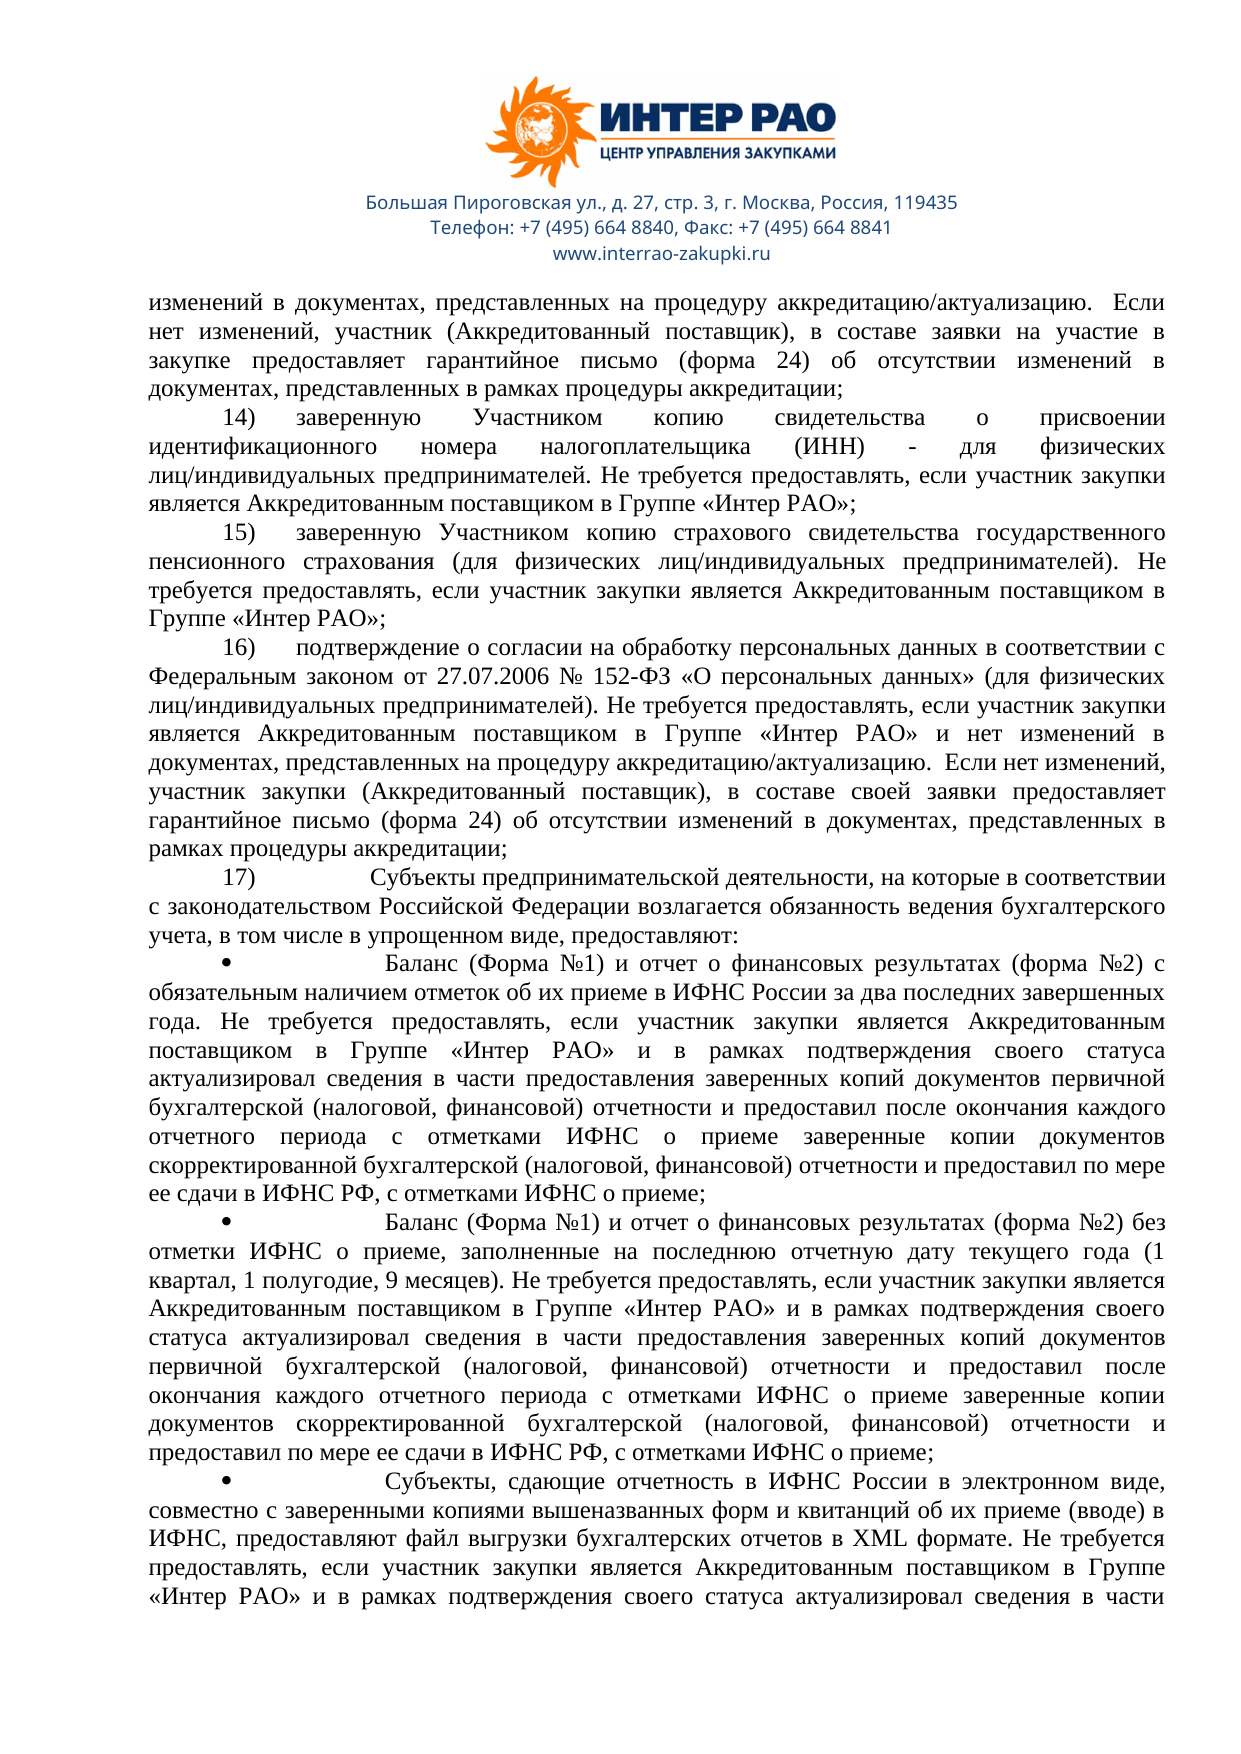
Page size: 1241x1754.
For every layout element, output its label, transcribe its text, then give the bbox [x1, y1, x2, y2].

picture [484, 75, 839, 190]
list Баланс (Форма №1) и отчет о финансовых результатах (форма №2) без отметки ИФНС о приеме, заполненные на последнюю отчетную дату текущего года (1 квартал, 1 полугодие, 9 месяцев). Не требуется предоставлять, если участник закупки является Аккредитованным поставщиком в Группе «Интер РАО» и в рамках подтверждения своего статуса актуализировал сведения в части предоставления заверенных копий документов первичной бухгалтерской (налоговой, финансовой) отчетности и предоставил после окончания каждого отчетного периода с отметками ИФНС о приеме заверенные копии документов скорректированной бухгалтерской (налоговой, финансовой) отчетности и предоставил по мере ее сдачи в ИФНС РФ, с отметками ИФНС о приеме; [148, 1207, 1166, 1466]
list заверенную Участником копию свидетельства о присвоении идентификационного номера налогоплательщика (ИНН) - для физических лиц/индивидуальных предпринимателей. Не требуется предоставлять, если участник закупки является Аккредитованным поставщиком в Группе «Интер РАО»; [148, 402, 1166, 517]
list заверенную Участником копию страхового свидетельства государственного пенсионного страхования (для физических лиц/индивидуальных предпринимателей). Не требуется предоставлять, если участник закупки является Аккредитованным поставщиком в Группе «Интер РАО»; [148, 517, 1166, 632]
list подтверждение о согласии на обработку персональных данных в соответствии с Федеральным законом от 27.07.2006 № 152-ФЗ «О персональных данных» (для физических лиц/индивидуальных предпринимателей). Не требуется предоставлять, если участник закупки является Аккредитованным поставщиком в Группе «Интер РАО» и нет изменений в документах, представленных на процедуру аккредитацию/актуализацию. Если нет изменений, участник закупки (Аккредитованный поставщик), в составе своей заявки предоставляет гарантийное письмо (форма 24) об отсутствии изменений в документах, представленных в рамках процедуры аккредитации; [148, 632, 1166, 862]
list Баланс (Форма №1) и отчет о финансовых результатах (форма №2) с обязательным наличием отметок об их приеме в ИФНС России за два последних завершенных года. Не требуется предоставлять, если участник закупки является Аккредитованным поставщиком в Группе «Интер РАО» и в рамках подтверждения своего статуса актуализировал сведения в части предоставления заверенных копий документов первичной бухгалтерской (налоговой, финансовой) отчетности и предоставил после окончания каждого отчетного периода с отметками ИФНС о приеме заверенные копии документов скорректированной бухгалтерской (налоговой, финансовой) отчетности и предоставил по мере ее сдачи в ИФНС РФ, с отметками ИФНС о приеме; [148, 948, 1166, 1207]
list Субъекты предпринимательской деятельности, на которые в соответствии с законодательством Российской Федерации возлагается обязанность ведения бухгалтерского учета, в том числе в упрощенном виде, предоставляют: [148, 862, 1166, 948]
